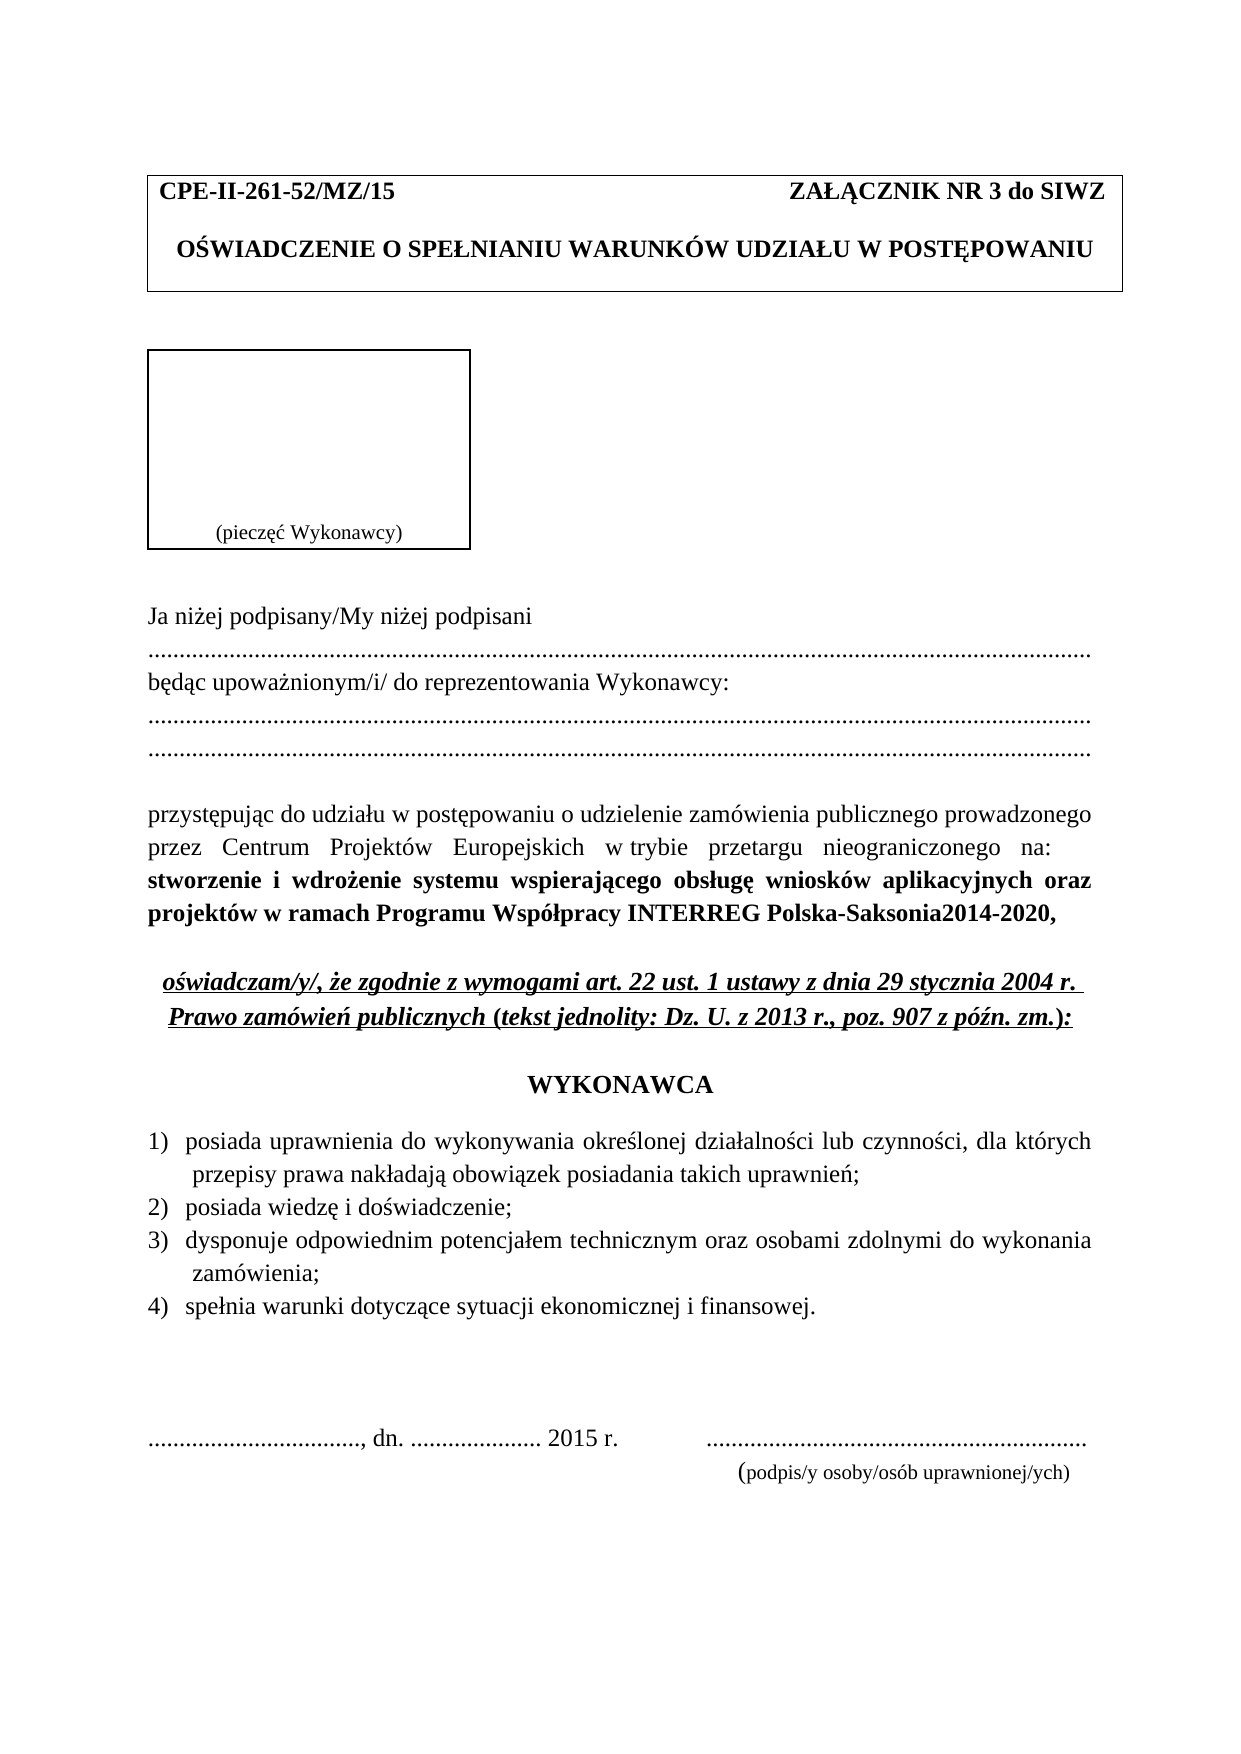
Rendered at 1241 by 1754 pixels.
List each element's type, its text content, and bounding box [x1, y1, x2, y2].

list dysponuje odpowiednim potencjałem technicznym oraz osobami zdolnymi do wykonania zamówienia; [148, 1225, 1093, 1287]
text ....................................................................................................................................................... [148, 700, 1093, 729]
text .................................., dn. ..................... 2015 r. ............................................................. [148, 1423, 1093, 1452]
table_header CPE-II-261-52/MZ/15 ZAŁĄCZNIK NR 3 do SIWZ [148, 176, 1122, 234]
text przystępując do udziału w postępowaniu o udzielenie zamówienia publicznego prowadzonego przez Centrum Projektów Europejskich w trybie przetargu nieograniczonego na: stworzenie i wdrożenie systemu wspierającego obsługę wniosków aplikacyjnych oraz projektów w ramach Programu Współpracy INTERREG Polska-Saksonia2014-2020, [148, 799, 1093, 927]
text Prawo zamówień publicznych (tekst jednolity: Dz. U. z 2013 r., poz. 907 z późn. zm.): [148, 1001, 1093, 1031]
list spełnia warunki dotyczące sytuacji ekonomicznej i finansowej. [148, 1291, 1093, 1320]
text (pieczęć Wykonawcy) [149, 518, 469, 546]
text Ja niżej podpisany/My niżej podpisani [148, 601, 1093, 630]
text (podpis/y osoby/osób uprawnionej/ych) [738, 1456, 1093, 1485]
text WYKONAWCA [148, 1069, 1093, 1099]
list posiada uprawnienia do wykonywania określonej działalności lub czynności, dla których przepisy prawa nakładają obowiązek posiadania takich uprawnień; [148, 1126, 1093, 1188]
text oświadczam/y/, że zgodnie z wymogami art. 22 ust. 1 ustawy z dnia 29 stycznia 2004 r. [148, 966, 1093, 996]
table_cell OŚWIADCZENIE O SPEŁNIANIU WARUNKÓW UDZIAŁU W POSTĘPOWANIU [148, 234, 1122, 291]
text ....................................................................................................................................................... będąc upoważnionym/i/ do reprezentowania Wykonawcy: [148, 634, 1093, 696]
text ....................................................................................................................................................... [148, 733, 1093, 762]
list posiada wiedzę i doświadczenie; [148, 1192, 1093, 1221]
